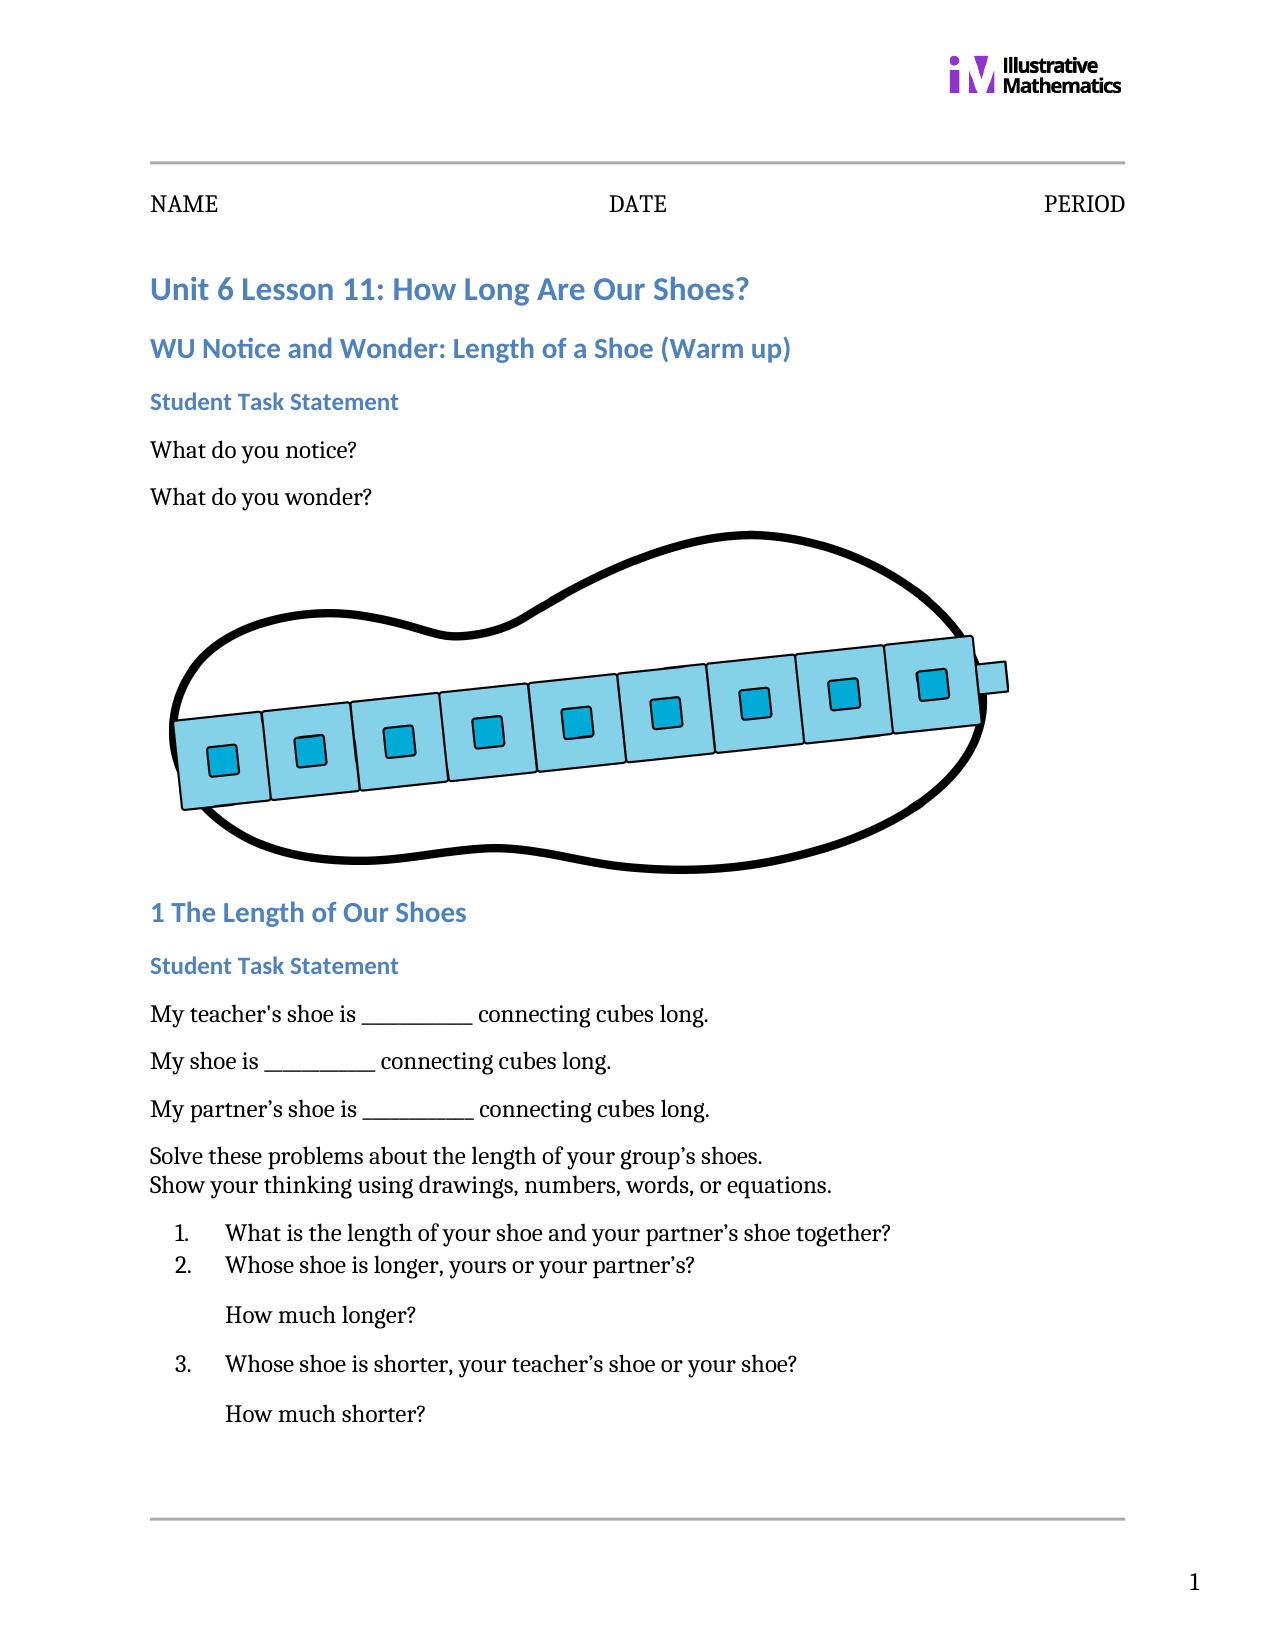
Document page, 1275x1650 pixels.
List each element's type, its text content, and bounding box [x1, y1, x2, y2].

picture [949, 55, 1121, 93]
text What do you notice? [150, 436, 1125, 464]
picture [168, 530, 1010, 874]
text My shoe is ____________ connecting cubes long. [150, 1047, 1125, 1076]
list What is the length of your shoe and your partner’s shoe together? [175, 1218, 1125, 1247]
subtitle Unit 6 Lesson 11: How Long Are Our Shoes? [150, 268, 1125, 309]
subtitle WU Notice and Wonder: Length of a Shoe (Warm up) [150, 330, 1125, 366]
subtitle Student Task Statement [150, 386, 1125, 417]
subtitle 1 The Length of Our Shoes [150, 894, 1125, 930]
list How much shorter? [175, 1400, 1125, 1428]
list Whose shoe is longer, yours or your partner’s? [175, 1251, 1125, 1280]
text My teacher's shoe is ____________ connecting cubes long. [150, 1000, 1125, 1028]
text My partner’s shoe is ____________ connecting cubes long. [150, 1095, 1125, 1123]
list How much longer? [175, 1301, 1125, 1329]
list Whose shoe is shorter, your teacher’s shoe or your shoe? [175, 1350, 1125, 1379]
subtitle Student Task Statement [150, 951, 1125, 981]
text Solve these problems about the length of your group’s shoes. Show your thinking using drawings, numbers, words, or equations. [150, 1142, 1125, 1200]
text What do you wonder? [150, 483, 1125, 512]
